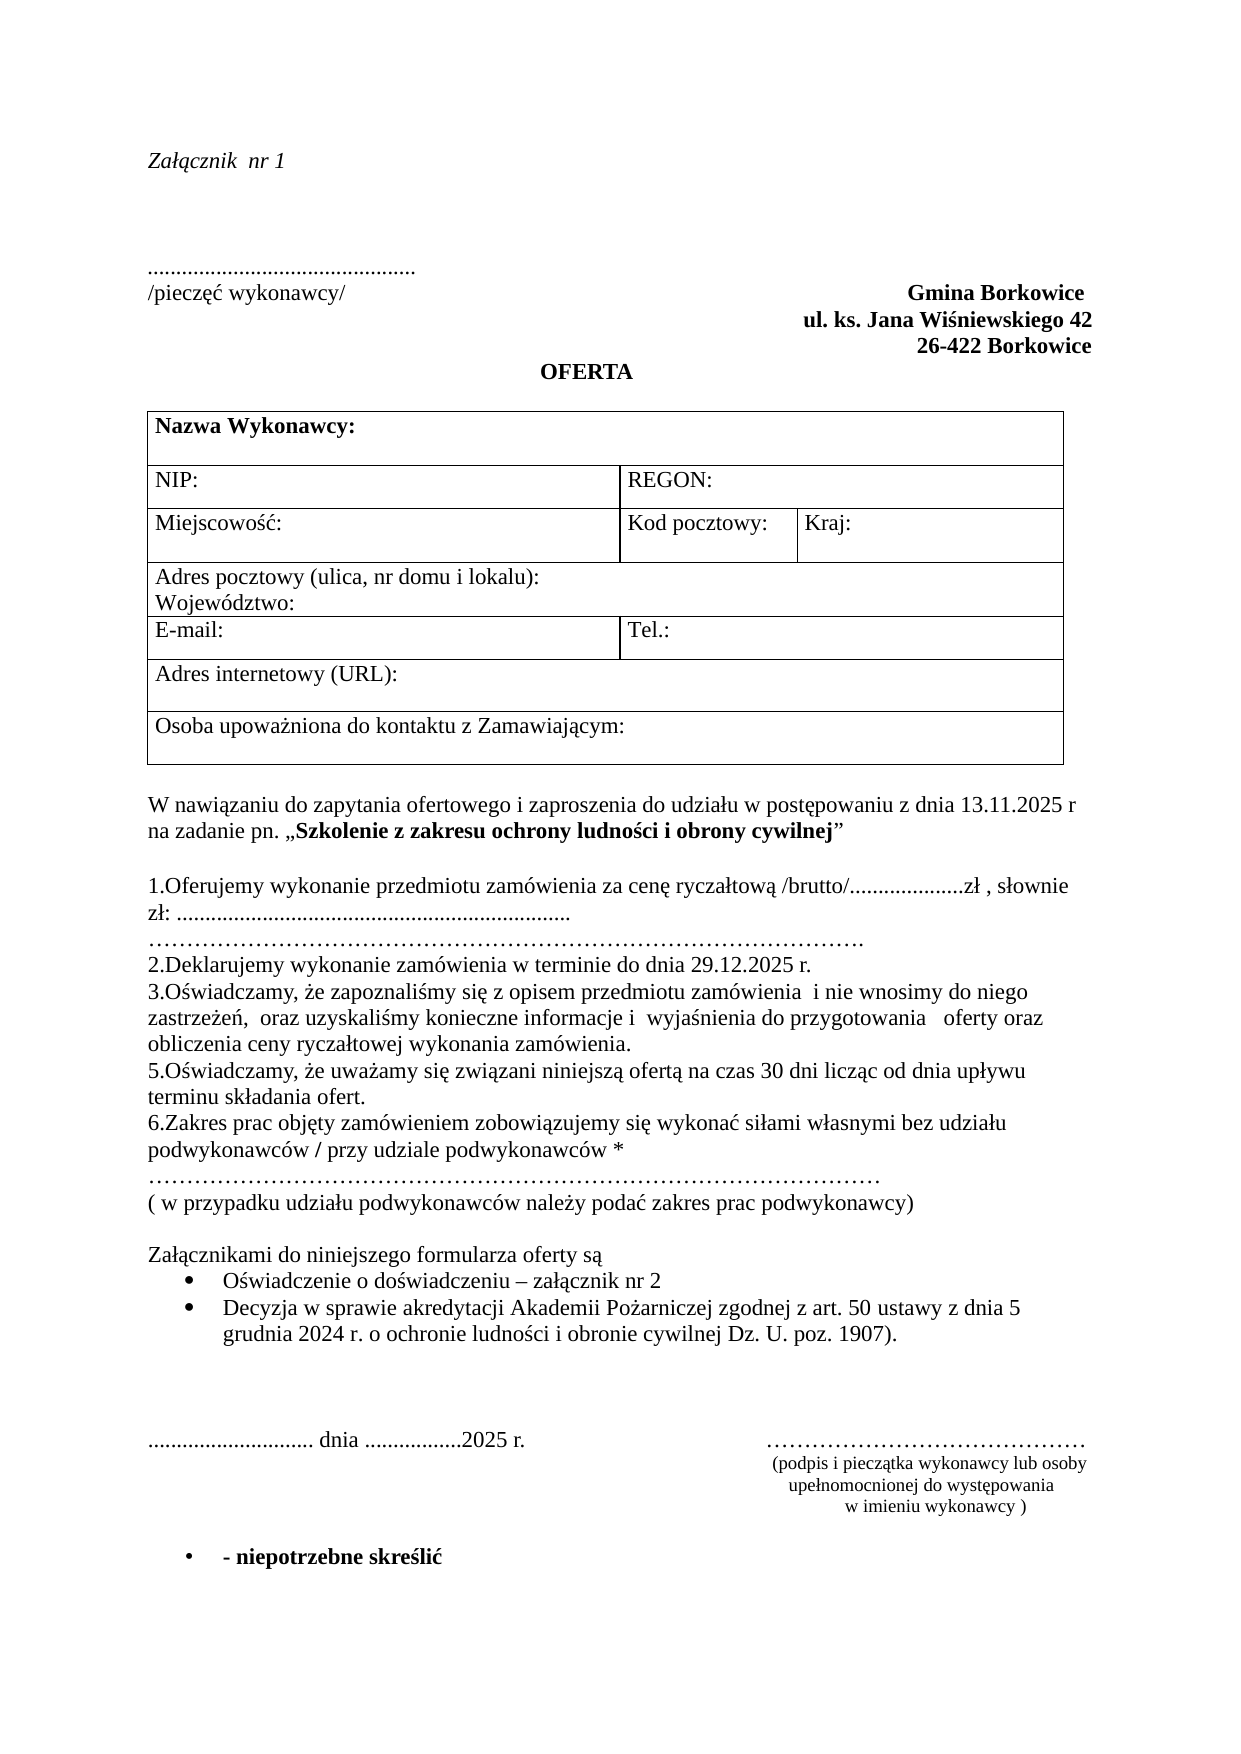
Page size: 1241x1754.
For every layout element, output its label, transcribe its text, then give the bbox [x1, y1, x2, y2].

text ............................. dnia .................2025 r. …………………………………… [148, 1426, 1093, 1452]
text w imieniu wykonawcy ) [148, 1495, 1093, 1517]
table_cell Adres internetowy (URL): [148, 660, 1063, 711]
list Decyzja w sprawie akredytacji Akademii Pożarniczej zgodnej z art. 50 ustawy z dnia 5 grudnia 2024 r. o ochronie ludności i obronie cywilnej Dz. U. poz. 1907). [185, 1294, 1093, 1347]
text ul. ks. Jana Wiśniewskiego 42 [148, 306, 1093, 332]
text …………………………………………………………………………………. [148, 925, 1093, 951]
text 1.Oferujemy wykonanie przedmiotu zamówienia za cenę ryczałtową /brutto/....................zł , słownie zł: ..................................................................... [148, 872, 1093, 925]
text 2.Deklarujemy wykonanie zamówienia w terminie do dnia 29.12.2025 r. [148, 951, 1093, 978]
table_cell Adres pocztowy (ulica, nr domu i lokalu): Województwo: [148, 563, 1063, 616]
text 26-422 Borkowice [148, 332, 1093, 358]
text ............................................... [148, 253, 1093, 279]
text Załącznikami do niniejszego formularza oferty są [148, 1241, 1093, 1268]
table_cell REGON: [621, 466, 1063, 508]
list - niepotrzebne skreślić [185, 1543, 1093, 1569]
table_cell NIP: [148, 466, 619, 508]
table_cell Tel.: [621, 617, 1063, 659]
table_cell Kraj: [798, 509, 1063, 562]
text 3.Oświadczamy, że zapoznaliśmy się z opisem przedmiotu zamówienia i nie wnosimy do niego zastrzeżeń, oraz uzyskaliśmy konieczne informacje i wyjaśnienia do przygotowania oferty oraz obliczenia ceny ryczałtowej wykonania zamówienia. [148, 978, 1093, 1057]
table_cell Miejscowość: [148, 509, 619, 562]
table_cell Osoba upoważniona do kontaktu z Zamawiającym: [148, 712, 1063, 763]
text OFERTA [148, 358, 1093, 385]
table_header Nazwa Wykonawcy: [148, 412, 1063, 465]
text W nawiązaniu do zapytania ofertowego i zaproszenia do udziału w postępowaniu z dnia 13.11.2025 r na zadanie pn. „Szkolenie z zakresu ochrony ludności i obrony cywilnej” [148, 791, 1093, 843]
text /pieczęć wykonawcy/ Gmina Borkowice [148, 279, 1093, 306]
list Oświadczenie o doświadczeniu – załącznik nr 2 [185, 1268, 1093, 1294]
table_cell E-mail: [148, 617, 619, 659]
text ( w przypadku udziału podwykonawców należy podać zakres prac podwykonawcy) [148, 1188, 1093, 1215]
text upełnomocnionej do występowania [148, 1474, 1093, 1495]
text (podpis i pieczątka wykonawcy lub osoby [148, 1452, 1093, 1474]
text 6.Zakres prac objęty zamówieniem zobowiązujemy się wykonać siłami własnymi bez udziału podwykonawców / przy udziale podwykonawców * …………………………………………………………………………………… [148, 1109, 1093, 1188]
text Załącznik nr 1 [148, 148, 1093, 174]
table_cell Kod pocztowy: [621, 509, 797, 562]
text 5.Oświadczamy, że uważamy się związani niniejszą ofertą na czas 30 dni licząc od dnia upływu terminu składania ofert. [148, 1057, 1093, 1109]
